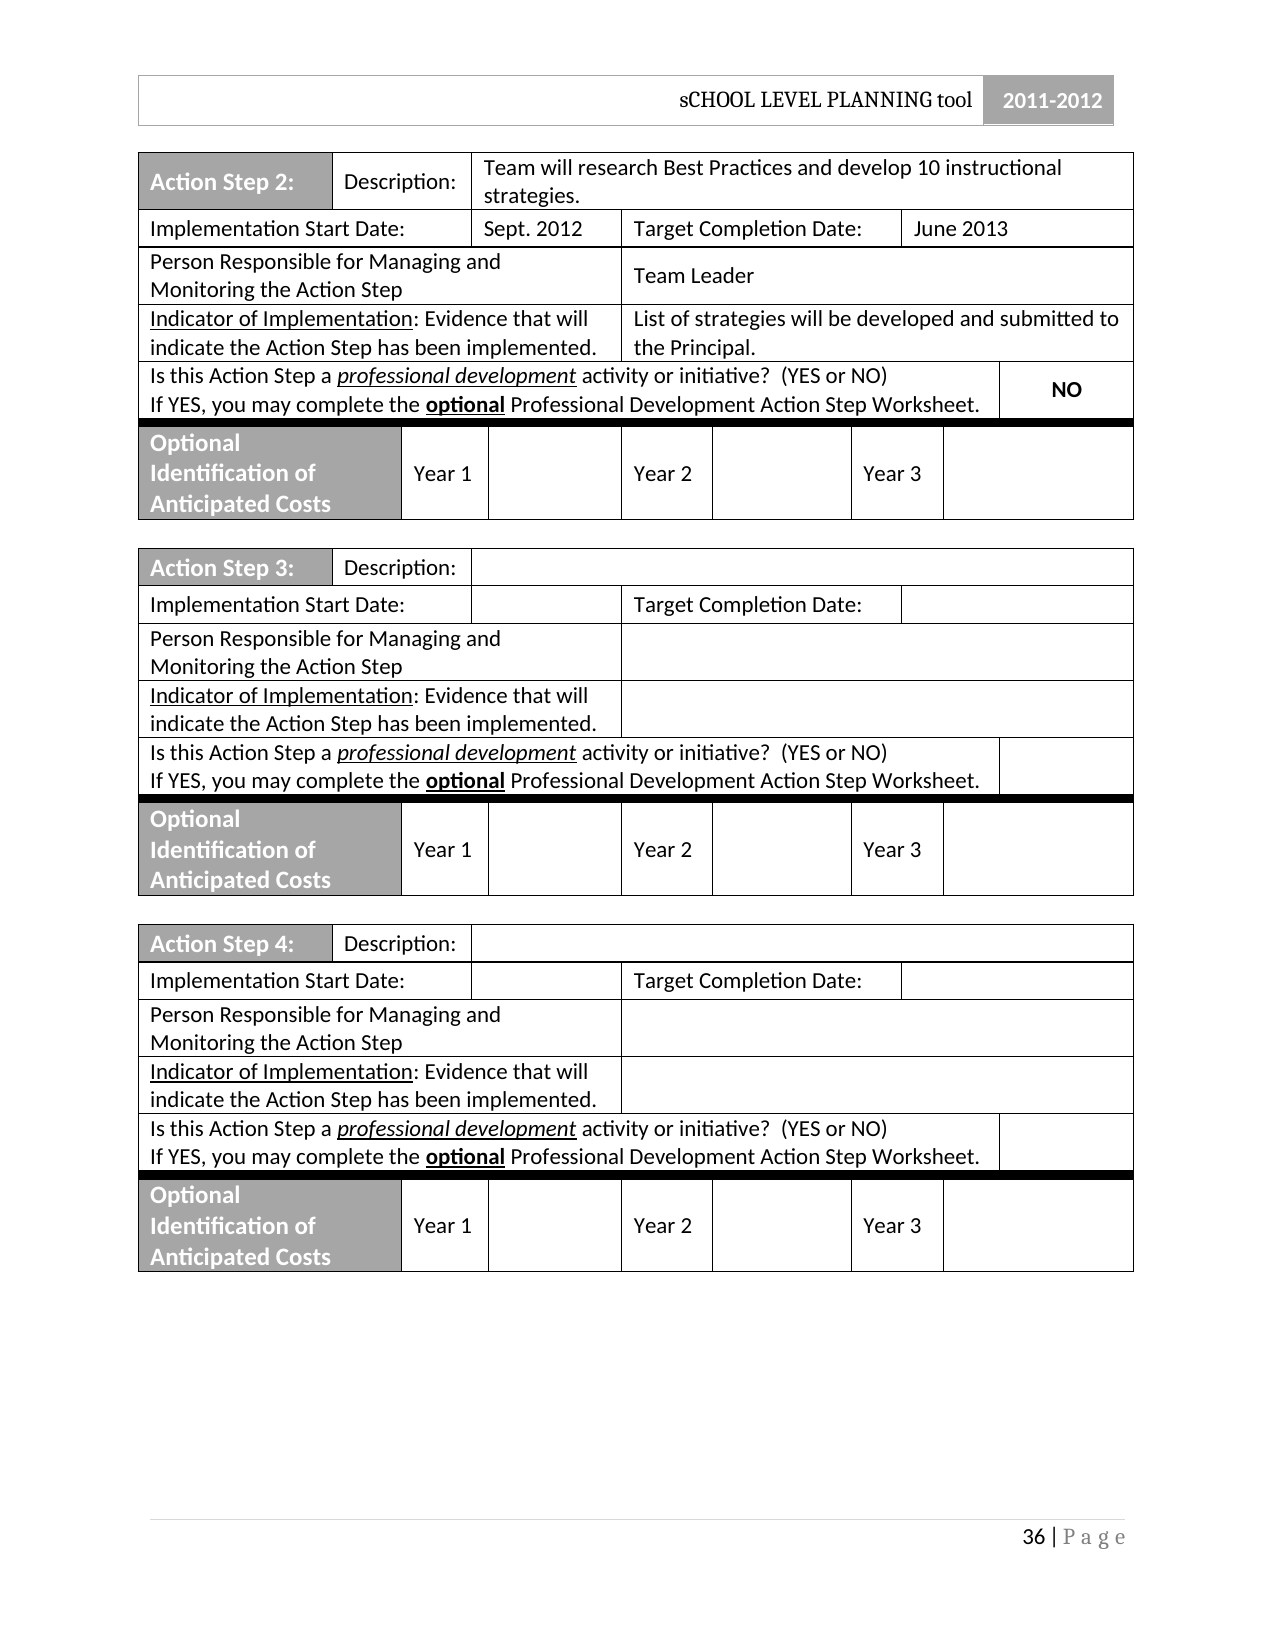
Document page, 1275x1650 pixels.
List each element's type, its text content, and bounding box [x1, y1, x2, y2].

table_cell Person Responsible for Managing and Monitoring the Action Step [139, 624, 621, 680]
table_cell [1000, 1114, 1133, 1170]
table_header Team will research Best Practices and develop 10 instructional strategies. [472, 153, 1133, 209]
table_cell Target Completion Date: [622, 963, 901, 999]
table_cell [713, 427, 851, 519]
table_cell Team Leader [622, 248, 1133, 303]
table_cell Year 2 [622, 427, 712, 519]
table_header Description: [333, 153, 471, 209]
table_header Action Step 3: [139, 549, 332, 585]
table_cell [944, 427, 1133, 519]
table_cell Indicator of Implementation: Evidence that will indicate the Action Step has been implemented. [139, 681, 621, 737]
table_cell [902, 963, 1133, 999]
table_cell Indicator of Implementation: Evidence that will indicate the Action Step has been implemented. [139, 305, 621, 361]
table_cell Year 3 [852, 1180, 943, 1271]
table_cell June 2013 [902, 210, 1133, 246]
table_cell [472, 963, 621, 999]
table_header Description: [333, 549, 471, 585]
table_cell Year 1 [402, 427, 488, 519]
table_cell [622, 624, 1133, 680]
table_cell Target Completion Date: [622, 586, 901, 623]
table_header [472, 549, 1133, 585]
table_cell [489, 1180, 621, 1271]
table_cell [944, 803, 1133, 895]
table_cell Person Responsible for Managing and Monitoring the Action Step [139, 1000, 621, 1056]
table_cell Indicator of Implementation: Evidence that will indicate the Action Step has been implemented. [139, 1057, 621, 1113]
table_cell [944, 1180, 1133, 1271]
table_cell Optional Identification of Anticipated Costs [139, 803, 401, 895]
table_cell List of strategies will be developed and submitted to the Principal. [622, 305, 1133, 361]
table_header Description: [333, 925, 471, 961]
table_cell Person Responsible for Managing and Monitoring the Action Step [139, 248, 621, 303]
table_cell [489, 427, 621, 519]
table_cell Optional Identification of Anticipated Costs [139, 427, 401, 519]
table_cell Year 3 [852, 803, 943, 895]
table_cell [472, 586, 621, 623]
table_header Action Step 4: [139, 925, 332, 961]
table_cell No [1000, 362, 1133, 418]
table_cell Target Completion Date: [622, 210, 901, 246]
table_cell Sept. 2012 [472, 210, 621, 246]
table_header [472, 925, 1133, 961]
table_cell Year 2 [622, 1180, 712, 1271]
table_cell Year 3 [852, 427, 943, 519]
table_cell Year 1 [402, 803, 488, 895]
table_header Action Step 2: [139, 153, 332, 209]
table_cell [622, 1000, 1133, 1056]
table_cell [902, 586, 1133, 623]
table_cell Implementation Start Date: [139, 586, 471, 623]
table_cell [622, 681, 1133, 737]
table_cell Implementation Start Date: [139, 210, 471, 246]
table_cell [489, 803, 621, 895]
table_cell [1000, 738, 1133, 794]
table_cell Year 1 [402, 1180, 488, 1271]
table_cell Optional Identification of Anticipated Costs [139, 1180, 401, 1271]
table_cell [713, 803, 851, 895]
table_cell [622, 1057, 1133, 1113]
table_cell Year 2 [622, 803, 712, 895]
table_cell Implementation Start Date: [139, 963, 471, 999]
table_cell [713, 1180, 851, 1271]
